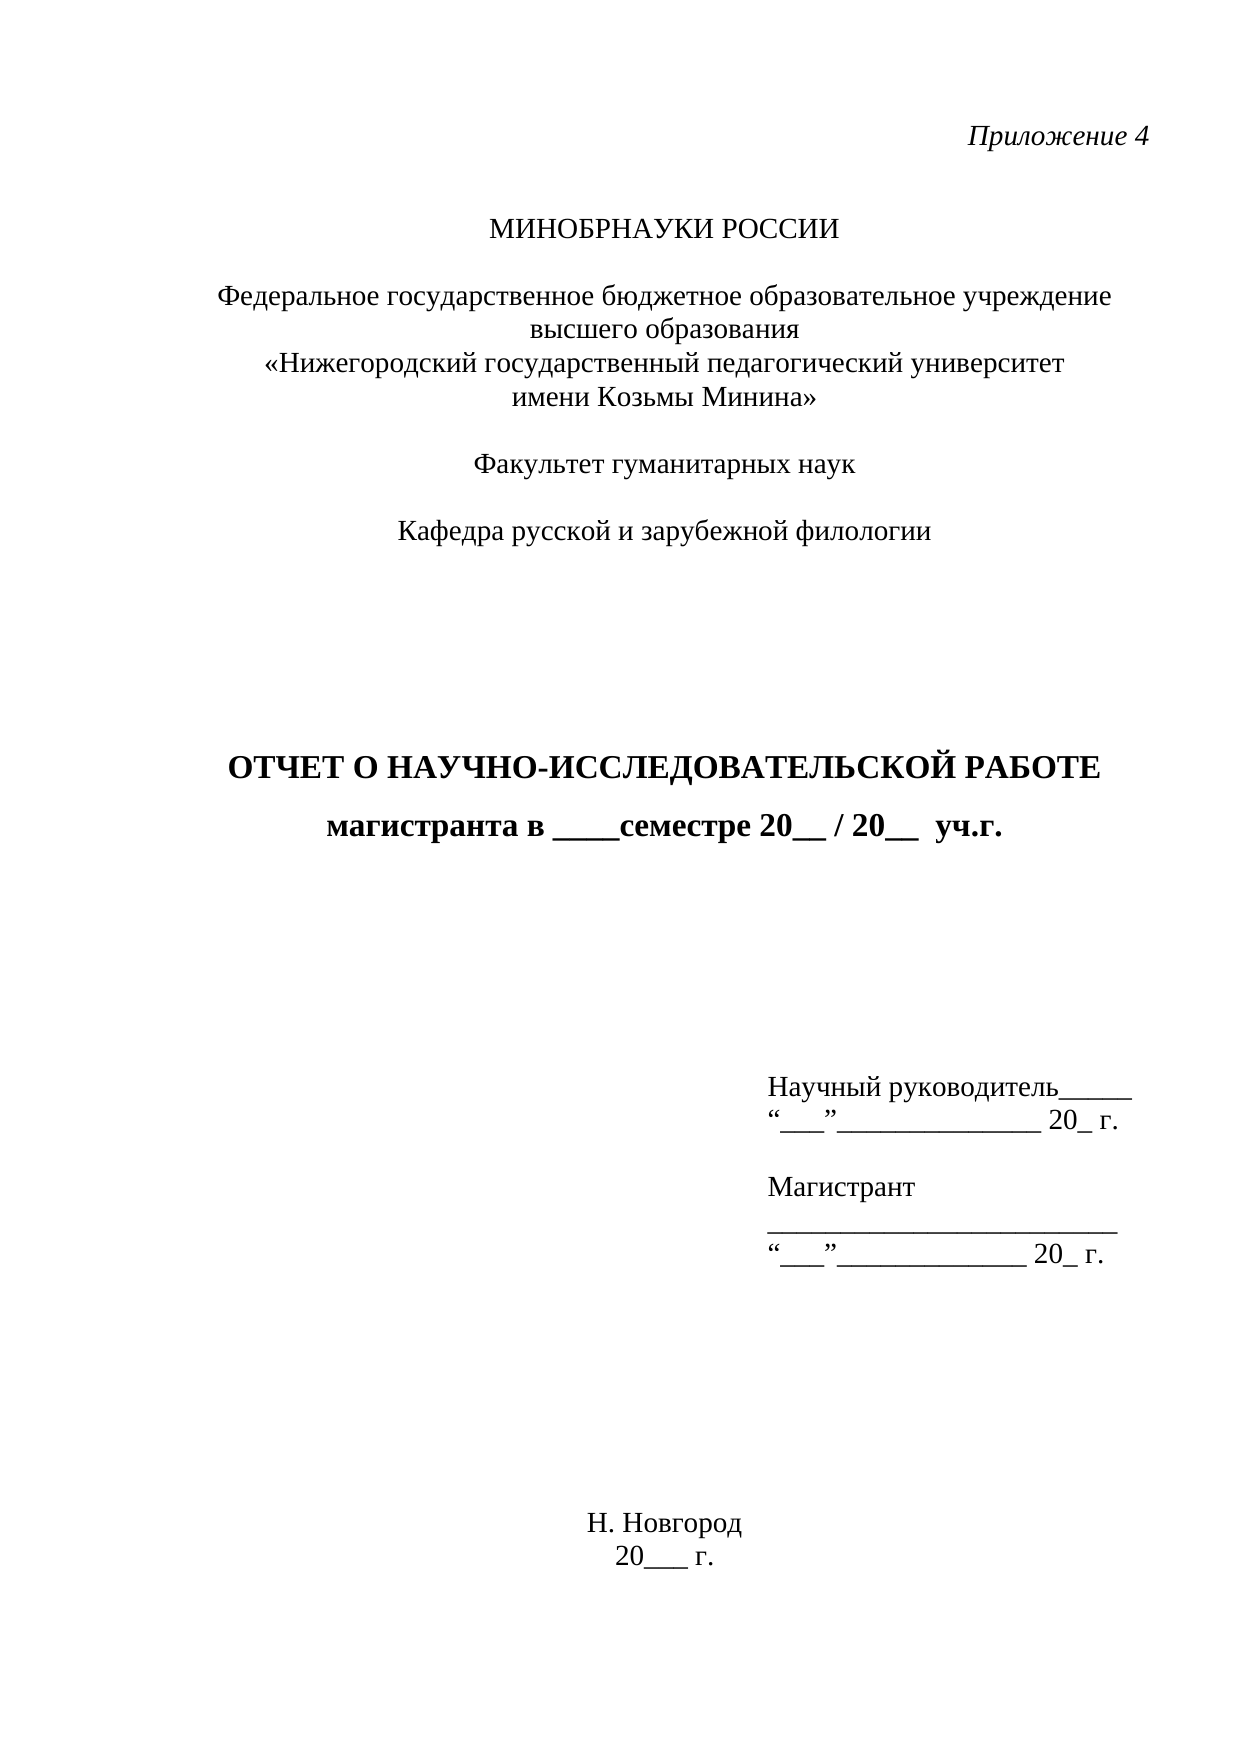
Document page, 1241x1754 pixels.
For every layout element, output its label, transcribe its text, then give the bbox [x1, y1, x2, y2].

text «Нижегородский государственный педагогический университет [177, 345, 1152, 379]
text Приложение 4 [177, 118, 1152, 152]
text МИНОБРНАУКИ РОССИИ [177, 211, 1152, 244]
text Магистрант [767, 1169, 1152, 1203]
text Факультет гуманитарных наук [177, 446, 1152, 479]
text Кафедра русской и зарубежной филологии [177, 513, 1152, 546]
text ________________________ [767, 1203, 1152, 1236]
text 20___ г. [177, 1538, 1152, 1572]
text имени Козьмы Минина» [177, 379, 1152, 412]
text ОТЧЕТ О НАУЧНО-ИССЛЕДОВАТЕЛЬСКОЙ РАБОТЕ [177, 748, 1152, 786]
text “___”_____________ 20_ г. [767, 1236, 1152, 1270]
text Н. Новгород [177, 1505, 1152, 1538]
text магистранта в ____семестре 20__ / 20__ уч.г. [177, 805, 1152, 843]
text Федеральное государственное бюджетное образовательное учреждение высшего образования [177, 278, 1152, 345]
text “___”______________ 20_ г. [767, 1102, 1152, 1136]
text Научный руководитель_____ [767, 1069, 1152, 1102]
